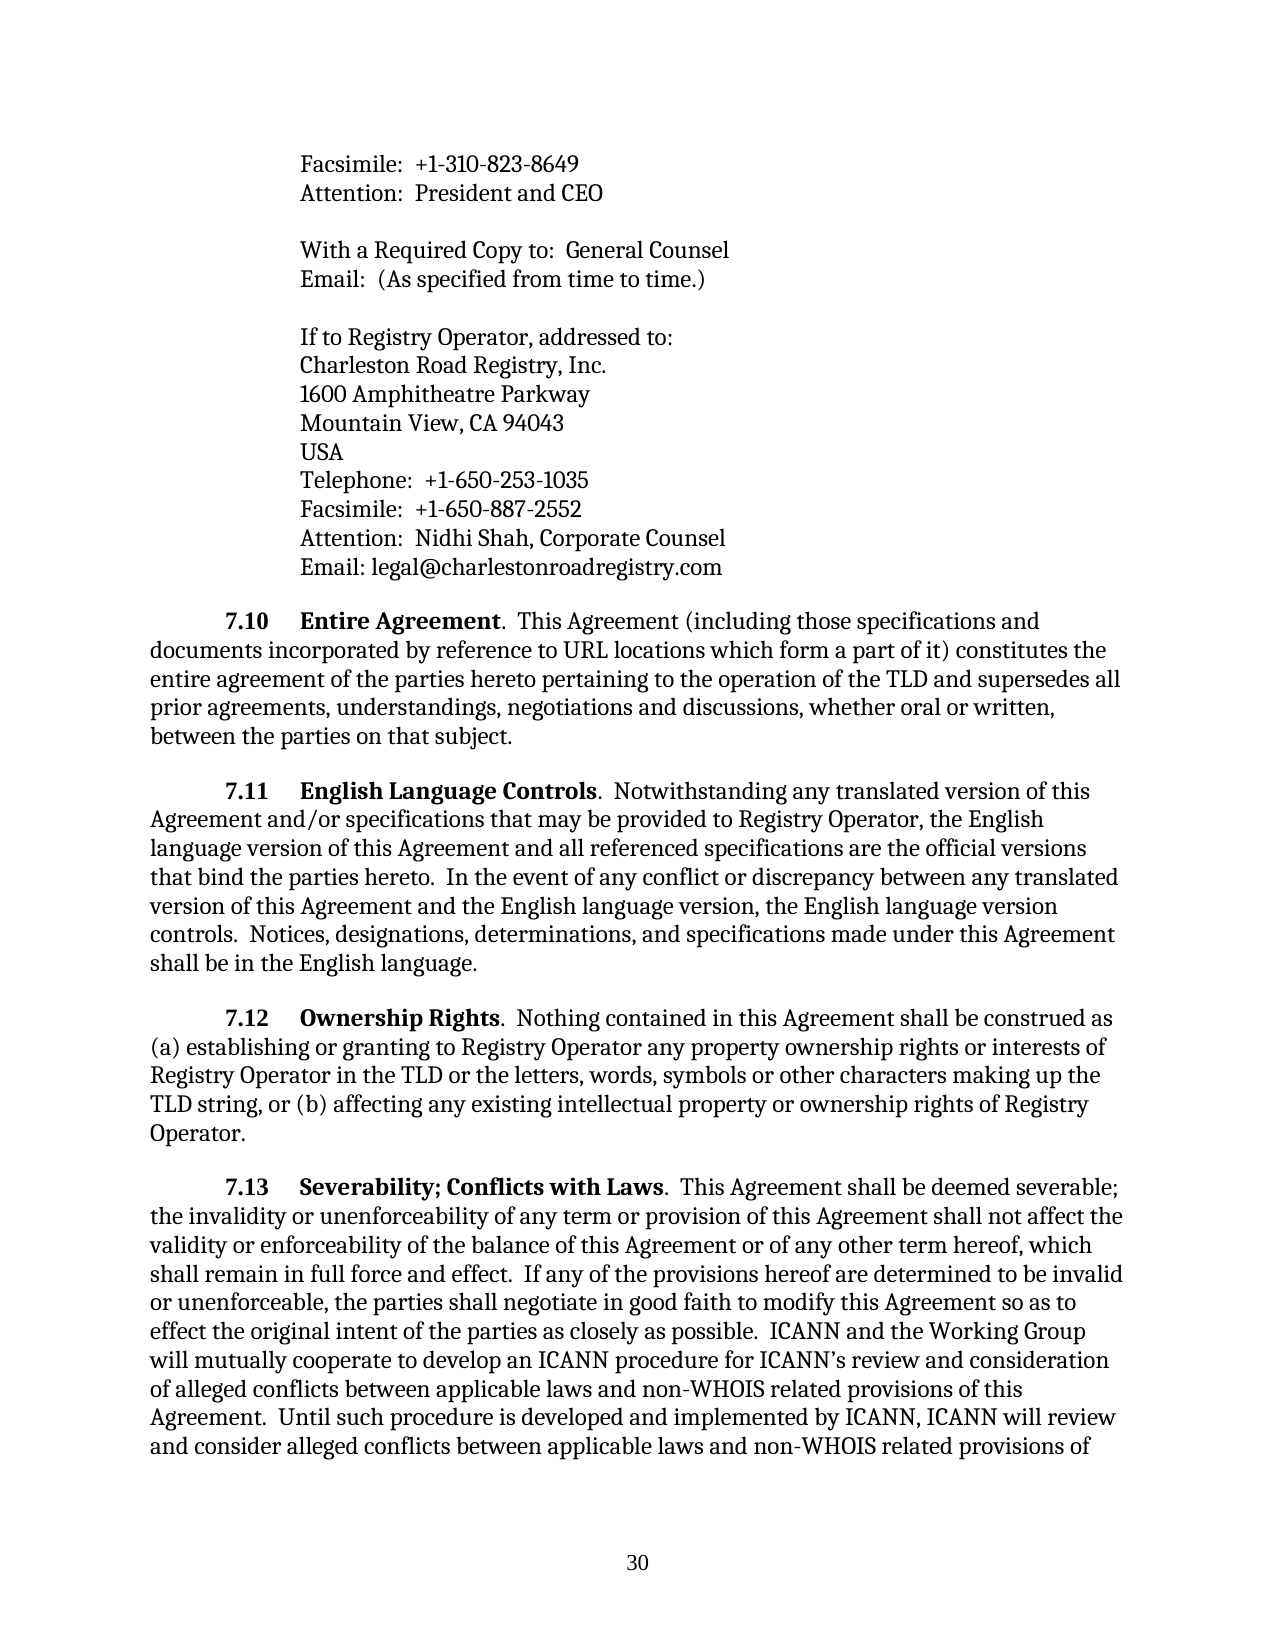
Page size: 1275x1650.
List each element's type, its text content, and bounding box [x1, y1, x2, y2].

text Email: legal@charlestonroadregistry.com [300, 552, 1125, 581]
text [150, 1172, 1125, 1461]
text English Language Controls. Notwithstanding any translated version of this Agreement and/or specifications that may be provided to Registry Operator, the English language version of this Agreement and all referenced specifications are the official versions that bind the parties hereto. In the event of any conflict or discrepancy between any translated version of this Agreement and the English language version, the English language version controls. Notices, designations, determinations, and specifications made under this Agreement shall be in the English language. [150, 776, 1125, 978]
text Ownership Rights. Nothing contained in this Agreement shall be construed as (a) establishing or granting to Registry Operator any property ownership rights or interests of Registry Operator in the TLD or the letters, words, symbols or other characters making up the TLD string, or (b) affecting any existing intellectual property or ownership rights of Registry Operator. [150, 1003, 1125, 1147]
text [300, 150, 1125, 409]
text Mountain View, CA 94043 [300, 409, 1125, 437]
text Entire Agreement. This Agreement (including those specifications and documents incorporated by reference to URL locations which form a part of it) constitutes the entire agreement of the parties hereto pertaining to the operation of the TLD and supersedes all prior agreements, understandings, negotiations and discussions, whether oral or written, between the parties on that subject. [150, 606, 1125, 751]
text USA [300, 437, 1125, 466]
text Telephone: +1-650-253-1035 Facsimile: +1-650-887-2552 Attention: Nidhi Shah, Corporate Counsel [300, 466, 1125, 552]
